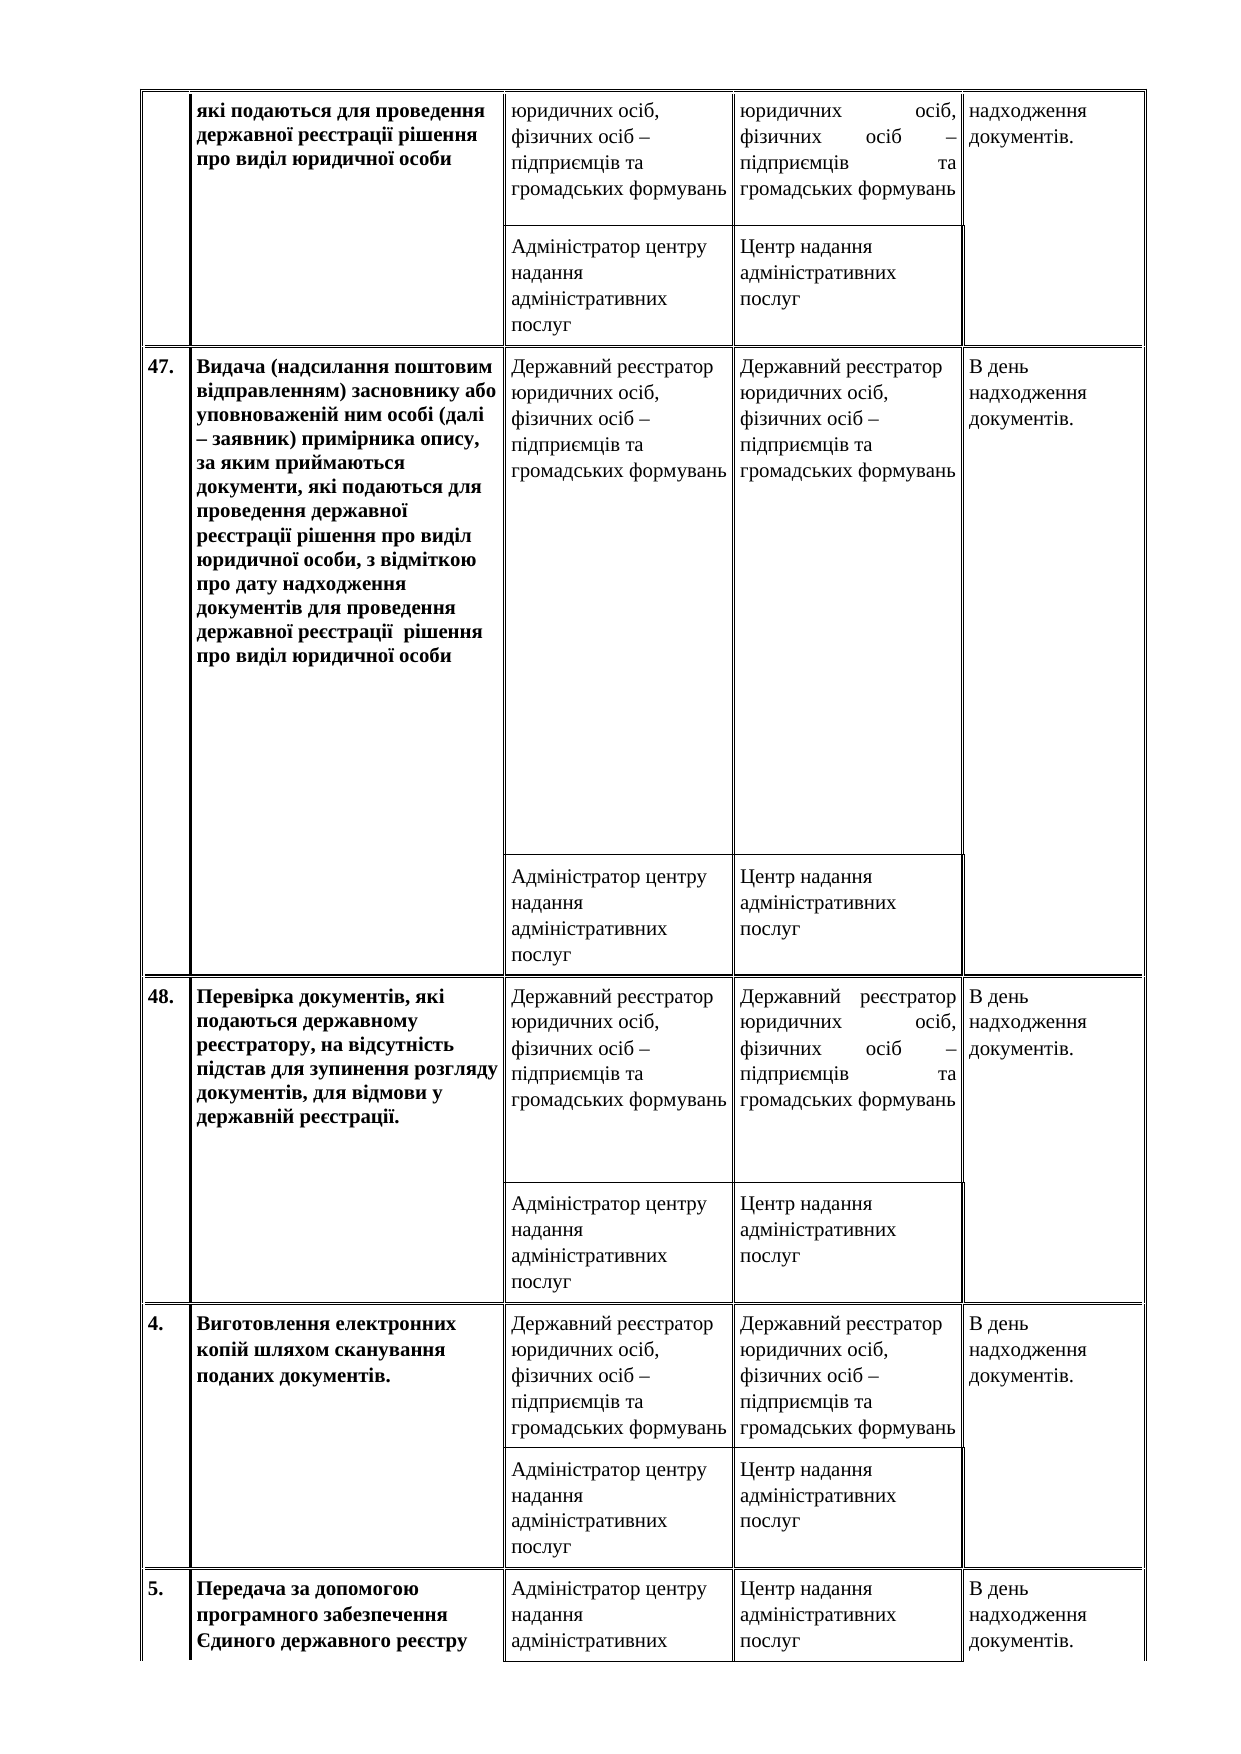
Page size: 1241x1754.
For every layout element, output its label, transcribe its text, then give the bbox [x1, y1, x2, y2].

table_cell В день надходження документів. [963, 974, 1144, 1301]
table_cell Центр надання адміністративних послуг [735, 1183, 961, 1301]
table_cell В день надходження документів. [964, 1301, 1144, 1567]
table_cell Державний реєстратор юридичних осіб, фізичних осіб – підприємців та громадських формувань [735, 1305, 961, 1447]
table_cell Державний реєстратор юридичних осіб, фізичних осіб – підприємців та громадських формувань [506, 348, 732, 854]
table_cell Державний реєстратор юридичних осіб, фізичних осіб – підприємців та громадських формувань [735, 348, 961, 854]
table_cell Адміністратор центру надання адміністративних послуг [506, 226, 732, 344]
table_cell Центр надання адміністративних послуг [735, 226, 961, 344]
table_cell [190, 1570, 503, 1661]
table_cell Державний реєстратор юридичних осіб, фізичних осіб – підприємців та громадських формувань [506, 978, 732, 1182]
table_cell Державний реєстратор юридичних осіб, фізичних осіб – підприємців та громадських формувань [506, 1305, 732, 1447]
table_cell [143, 345, 189, 974]
table_cell Адміністратор центру надання адміністративних послуг [506, 855, 732, 974]
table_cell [963, 92, 1144, 344]
table_cell Видача (надсилання поштовим відправленням) засновнику або уповноваженій ним особі (далі – заявник) примірника опису, за яким приймаються документи, які подаються для проведення державної реєстрації рішення про виділ юридичної особи, з відміткою про дату надходження документів для проведення державної реєстрації рішення про виділ юридичної особи [192, 348, 503, 974]
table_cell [506, 1570, 732, 1661]
table_cell [143, 974, 189, 1301]
table_cell Державний реєстратор юридичних осіб, фізичних осіб – підприємців та громадських формувань [735, 978, 961, 1182]
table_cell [190, 92, 505, 344]
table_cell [735, 1570, 961, 1661]
table_cell Виготовлення електронних копій шляхом сканування поданих документів. [192, 1305, 503, 1567]
table_cell Центр надання адміністративних послуг [735, 855, 961, 974]
table_cell Центр надання адміністративних послуг [735, 1448, 961, 1567]
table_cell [505, 92, 734, 225]
table_cell В день надходження документів. [964, 345, 1144, 974]
table_cell 4. [143, 1301, 189, 1567]
table_cell Адміністратор центру надання адміністративних послуг [506, 1183, 732, 1301]
table_cell 5. [141, 1567, 190, 1661]
table_cell Перевірка документів, які подаються державному реєстратору, на відсутність підстав для зупинення розгляду документів, для відмови у державній реєстрації. [192, 978, 503, 1301]
table_cell 1. [143, 90, 190, 344]
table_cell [963, 1567, 1145, 1661]
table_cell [734, 92, 963, 225]
table_cell Адміністратор центру надання адміністративних послуг [506, 1448, 732, 1567]
